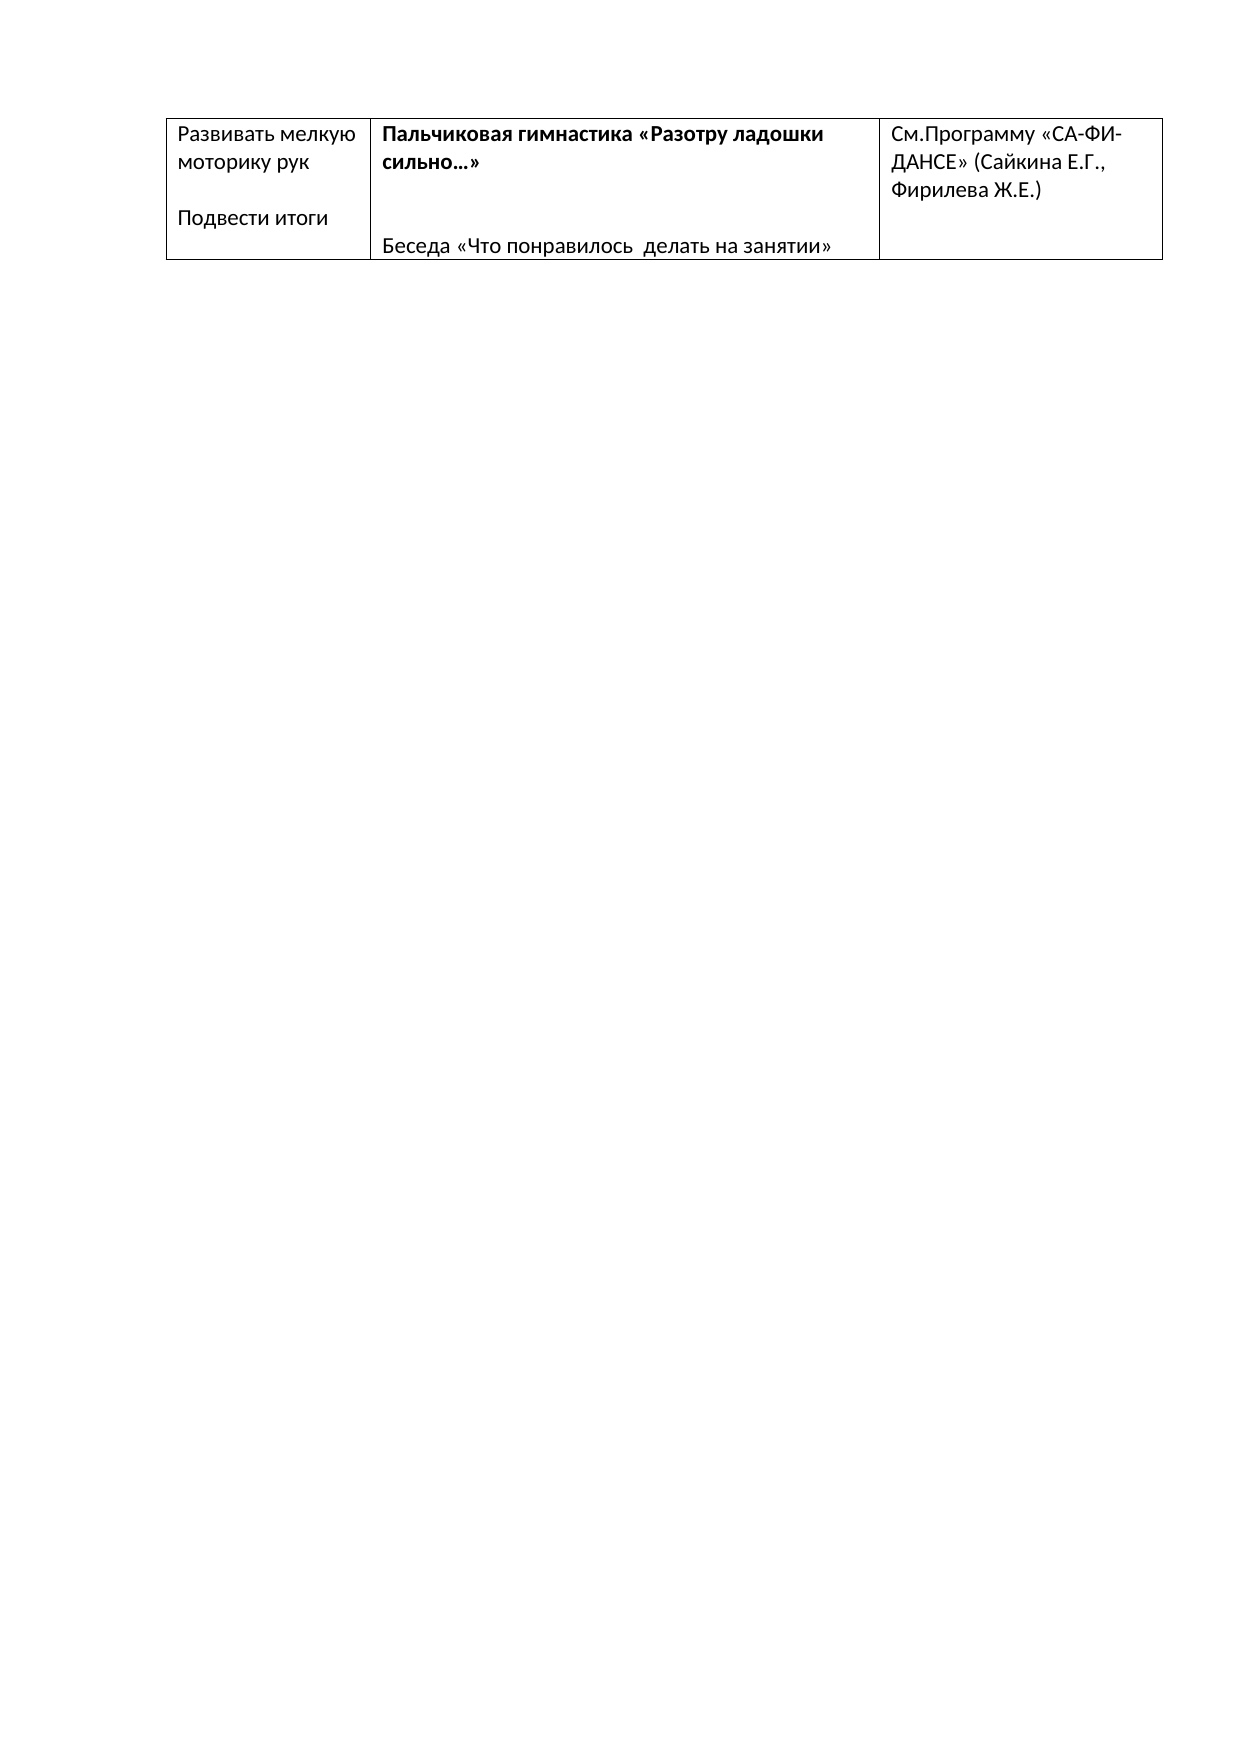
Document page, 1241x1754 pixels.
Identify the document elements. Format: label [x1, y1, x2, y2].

table_cell [880, 119, 1162, 259]
table_cell [371, 119, 879, 259]
table_cell [167, 119, 370, 259]
